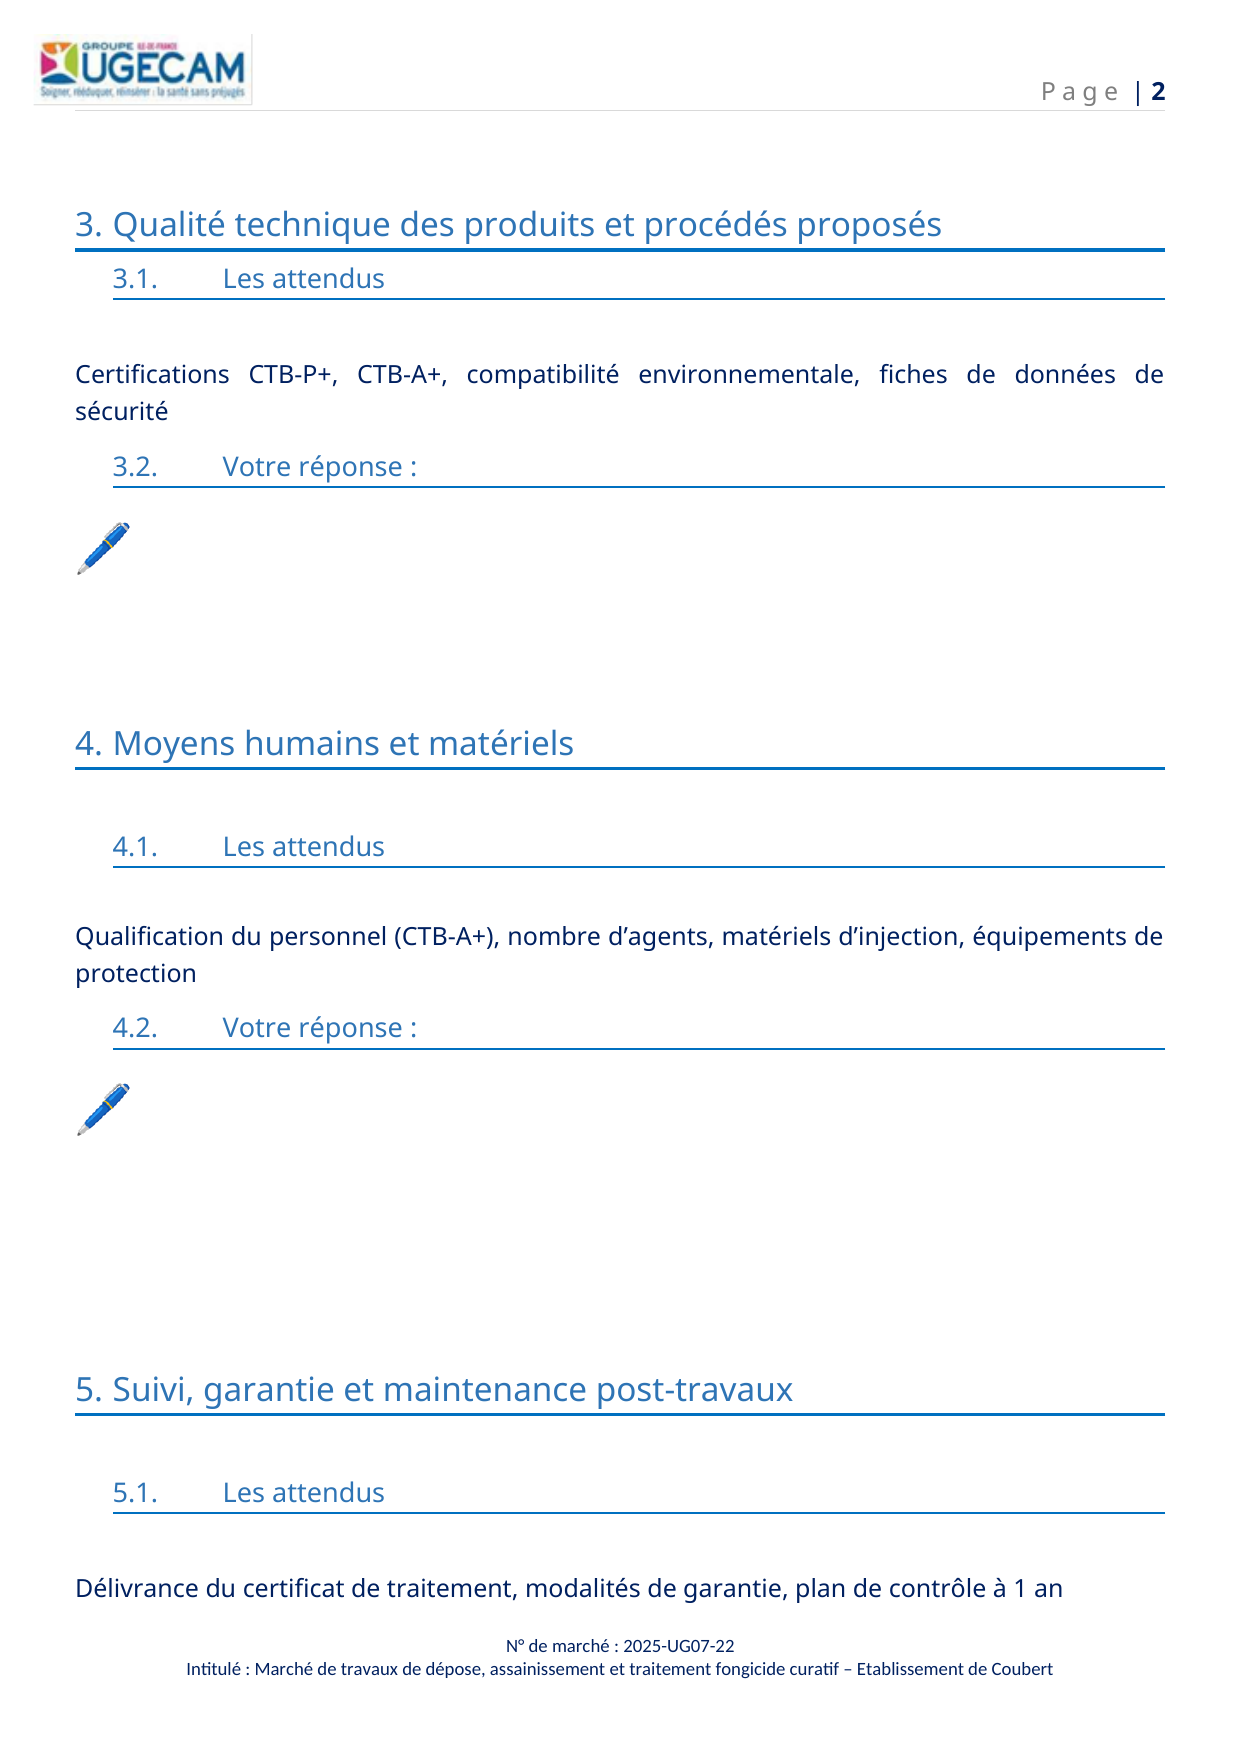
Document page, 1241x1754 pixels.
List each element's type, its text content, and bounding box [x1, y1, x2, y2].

subtitle Moyens humains et matériels [75, 719, 1165, 767]
subtitle Les attendus [112, 1473, 1165, 1514]
picture [75, 1082, 130, 1137]
subtitle Les attendus [112, 827, 1165, 868]
subtitle Votre réponse : [112, 447, 1165, 488]
text Délivrance du certificat de traitement, modalités de garantie, plan de contrôle à 1 an [75, 1570, 1165, 1604]
text Certifications CTB-P+, CTB-A+, compatibilité environnementale, fiches de données de sécurité [75, 357, 1165, 428]
text Qualification du personnel (CTB-A+), nombre d’agents, matériels d’injection, équipements de protection [75, 919, 1165, 989]
subtitle Votre réponse : [112, 1009, 1165, 1050]
subtitle Les attendus [112, 259, 1165, 300]
picture [75, 520, 130, 576]
subtitle Suivi, garantie et maintenance post-travaux [75, 1365, 1165, 1413]
picture [33, 34, 254, 107]
subtitle Qualité technique des produits et procédés proposés [75, 201, 1165, 248]
